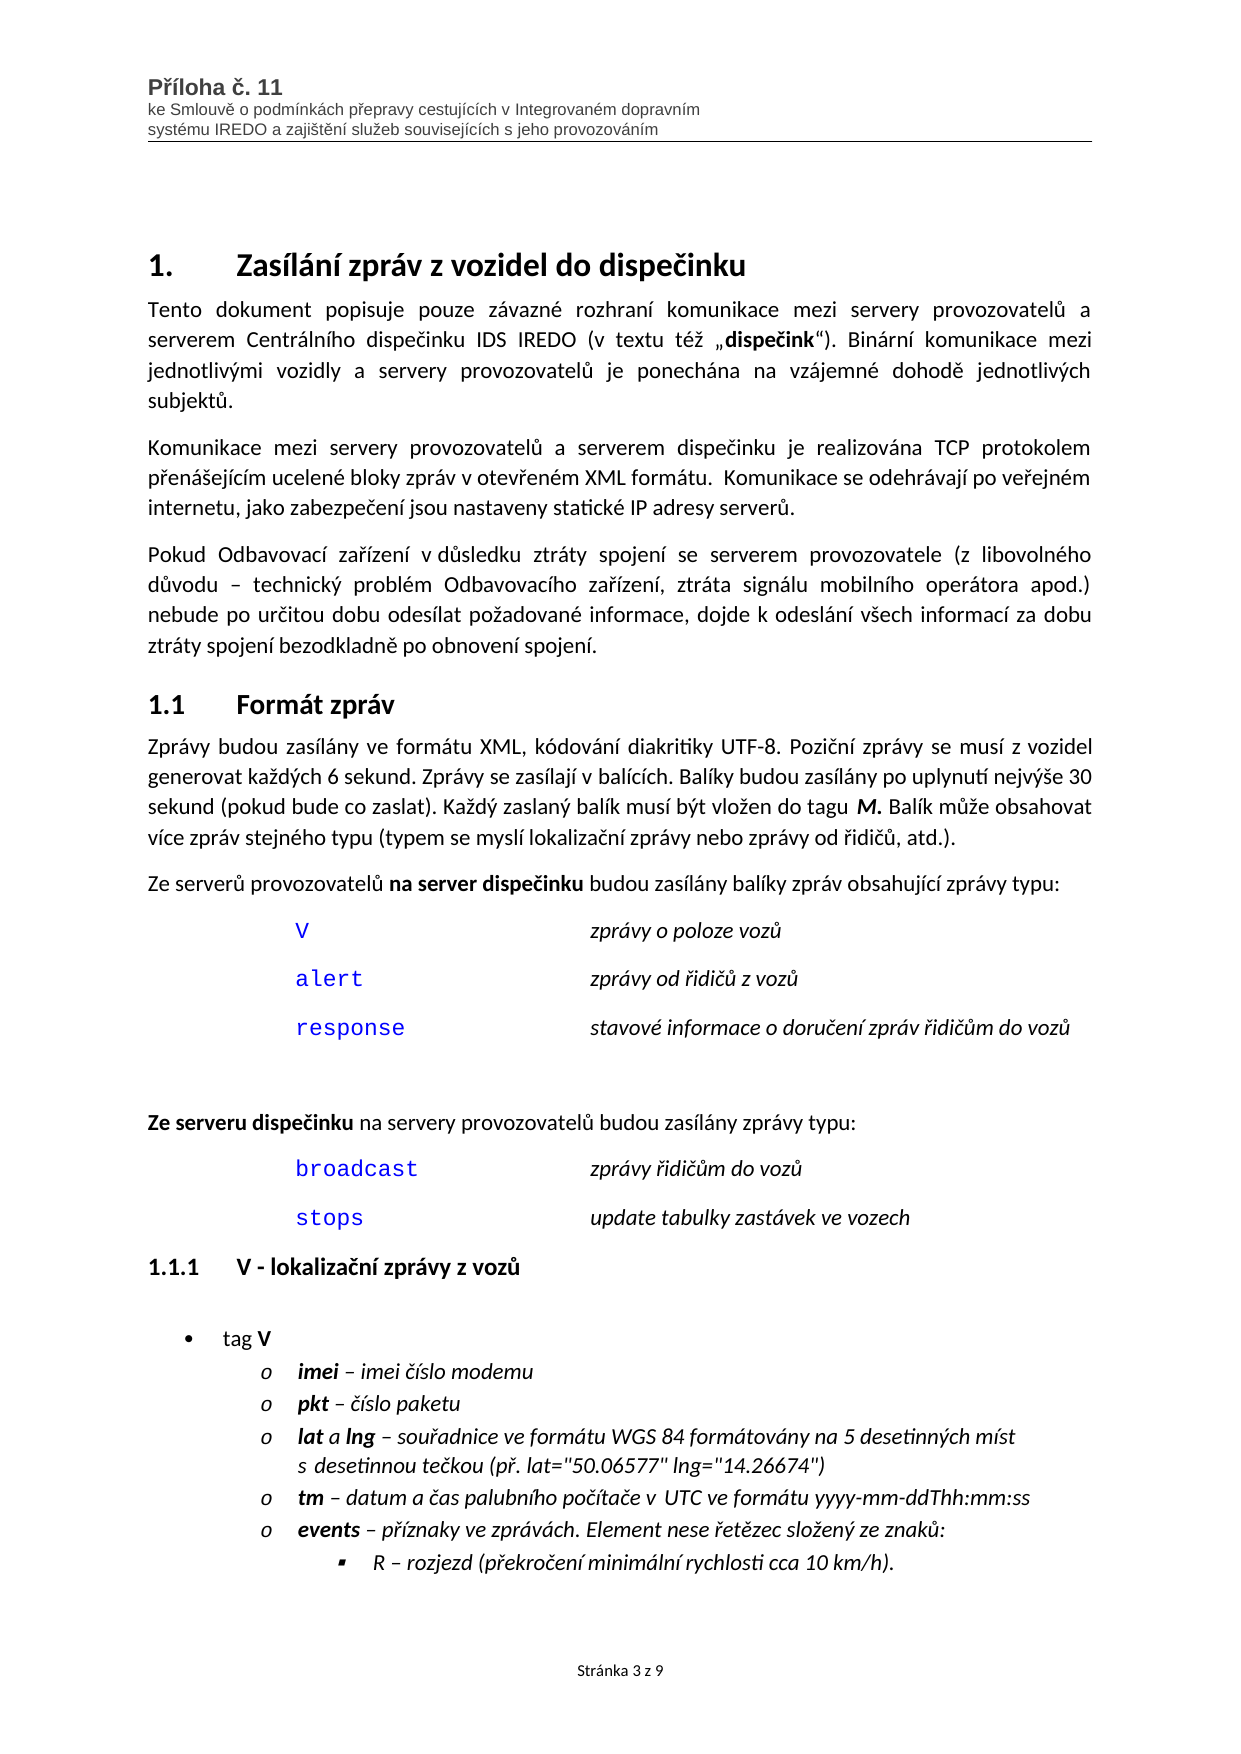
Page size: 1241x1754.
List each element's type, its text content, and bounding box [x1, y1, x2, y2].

text Pokud Odbavovací zařízení v důsledku ztráty spojení se serverem provozovatele (z libovolného důvodu – technický problém Odbavovacího zařízení, ztráta signálu mobilního operátora apod.) nebude po určitou dobu odesílat požadované informace, dojde k odeslání všech informací za dobu ztráty spojení bezodkladně po obnovení spojení. [148, 540, 1092, 659]
list tm – datum a čas palubního počítače v UTC ve formátu yyyy-mm-ddThh:mm:ss [260, 1483, 1092, 1511]
subtitle Formát zpráv [148, 686, 1092, 722]
list events – příznaky ve zprávách. Element nese řetězec složený ze znaků: [260, 1516, 1092, 1544]
text Ze serverů provozovatelů na server dispečinku budou zasílány balíky zpráv obsahující zprávy typu: [148, 869, 1092, 898]
list tag V [185, 1324, 1092, 1353]
list R – rozjezd (překročení minimální rychlosti cca 10 km/h). [335, 1548, 1092, 1576]
text alert zprávy od řidičů z vozů [295, 964, 1092, 994]
list pkt – číslo paketu [260, 1389, 1092, 1418]
text stops update tabulky zastávek ve vozech [295, 1203, 1092, 1232]
list imei – imei číslo modemu [260, 1357, 1092, 1385]
text Komunikace mezi servery provozovatelů a serverem dispečinku je realizována TCP protokolem přenášejícím ucelené bloky zpráv v otevřeném XML formátu. Komunikace se odehrávají po veřejném internetu, jako zabezpečení jsou nastaveny statické IP adresy serverů. [148, 433, 1092, 521]
text V zprávy o poloze vozů [295, 916, 1092, 946]
text Ze serveru dispečinku na servery provozovatelů budou zasílány zprávy typu: [148, 1108, 1092, 1136]
text Zprávy budou zasílány ve formátu XML, kódování diakritiky UTF-8. Poziční zprávy se musí z vozidel generovat každých 6 sekund. Zprávy se zasílají v balících. Balíky budou zasílány po uplynutí nejvýše 30 sekund (pokud bude co zaslat). Každý zaslaný balík musí být vložen do tagu M. Balík může obsahovat více zpráv stejného typu (typem se myslí lokalizační zprávy nebo zprávy od řidičů, atd.). [148, 732, 1092, 851]
subtitle V - lokalizační zprávy z vozů [148, 1251, 1092, 1281]
list lat a lng – souřadnice ve formátu WGS 84 formátovány na 5 desetinných míst s desetinnou tečkou (př. lat="50.06577" lng="14.26674") [260, 1422, 1092, 1479]
subtitle Zasílání zpráv z vozidel do dispečinku [148, 244, 1092, 285]
text response stavové informace o doručení zpráv řidičům do vozů [295, 1013, 1092, 1042]
text broadcast zprávy řidičům do vozů [295, 1154, 1092, 1184]
text Tento dokument popisuje pouze závazné rozhraní komunikace mezi servery provozovatelů a serverem Centrálního dispečinku IDS IREDO (v textu též „dispečink“). Binární komunikace mezi jednotlivými vozidly a servery provozovatelů je ponechána na vzájemné dohodě jednotlivých subjektů. [148, 295, 1092, 414]
